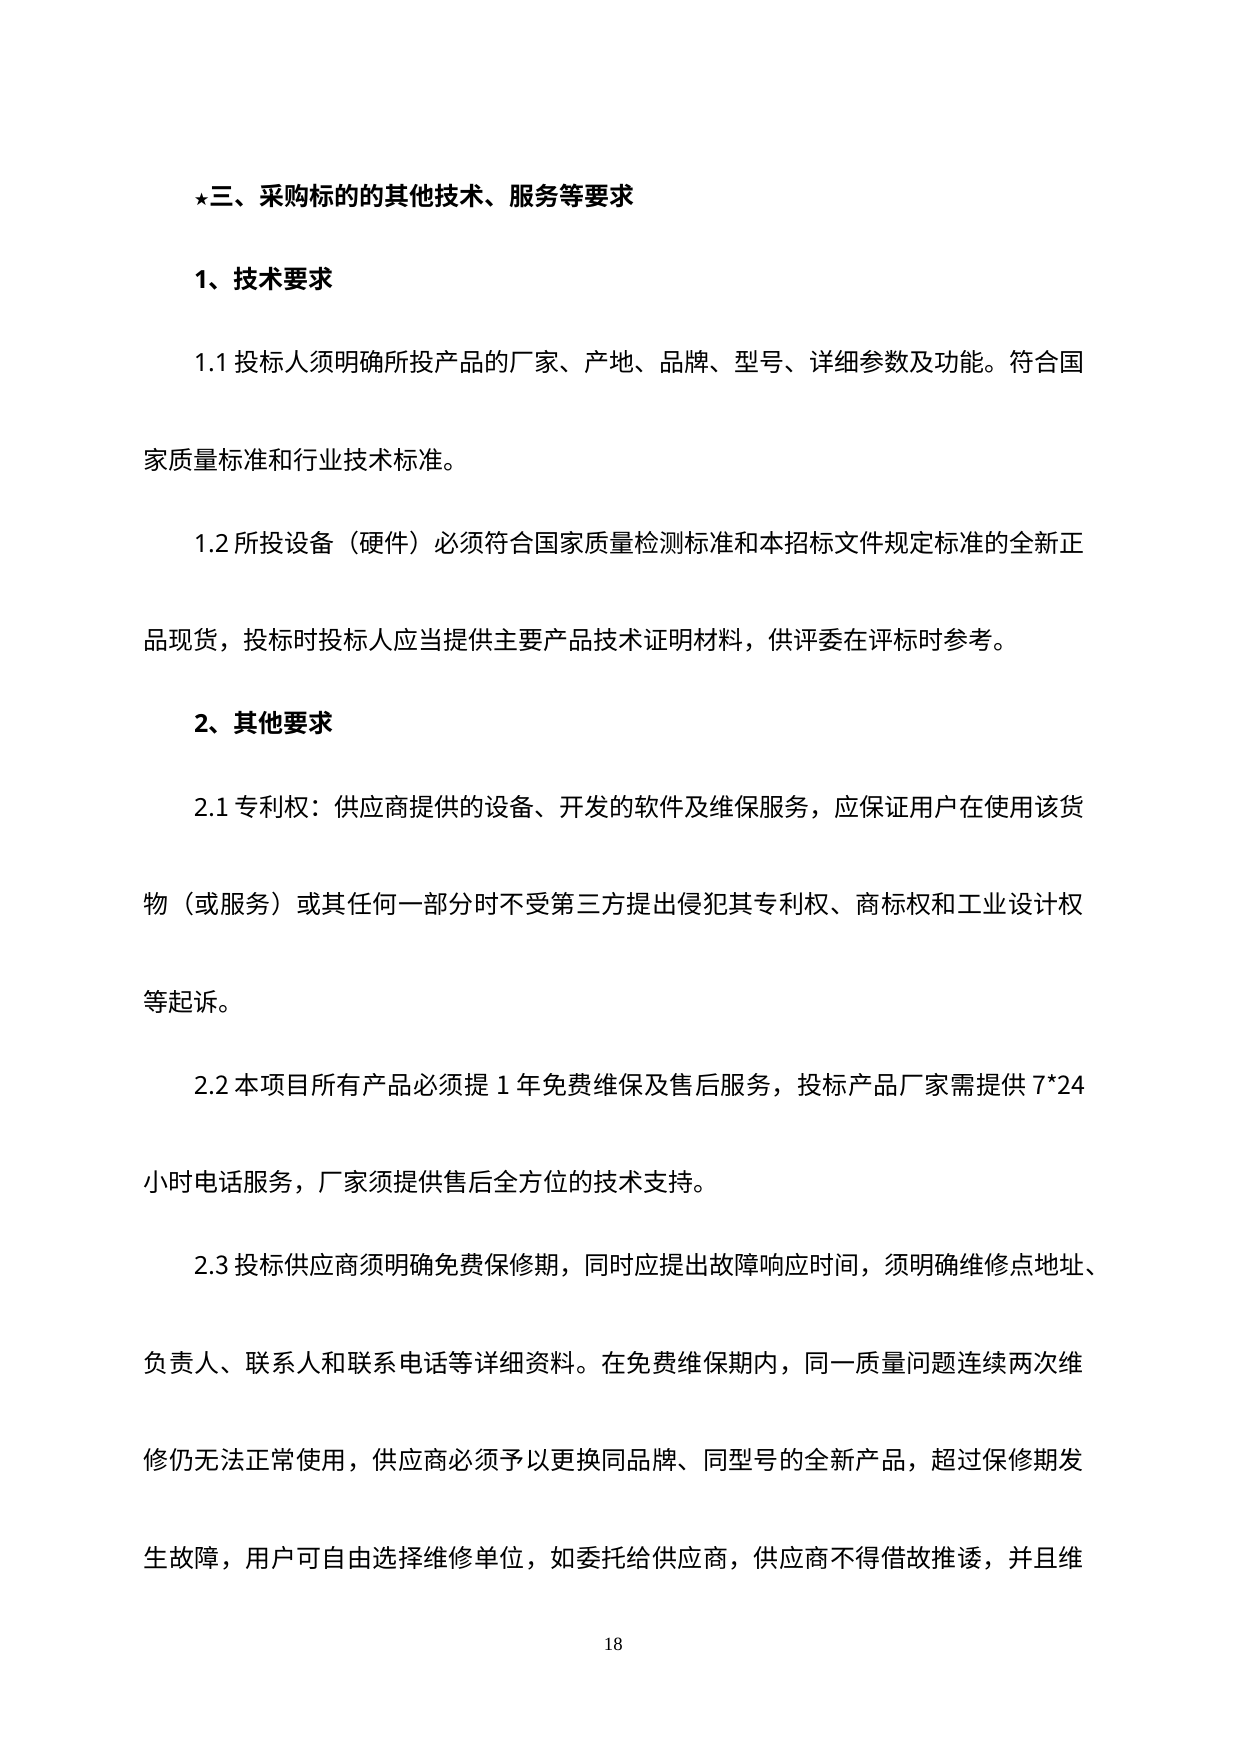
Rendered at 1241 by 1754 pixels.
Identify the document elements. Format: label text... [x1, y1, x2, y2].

text 2、其他要求 [144, 689, 1085, 754]
text 1、技术要求 [144, 245, 1085, 310]
text 1.2所投设备（硬件）必须符合国家质量检测标准和本招标文件规定标准的全新正品现货，投标时投标人应当提供主要产品技术证明材料，供评委在评标时参考。 [144, 509, 1085, 671]
text 1.1投标人须明确所投产品的厂家、产地、品牌、型号、详细参数及功能。符合国家质量标准和行业技术标准。 [144, 328, 1085, 491]
text 2.2本项目所有产品必须提 1 年免费维保及售后服务，投标产品厂家需提供7*24小时电话服务，厂家须提供售后全方位的技术支持。 [144, 1051, 1085, 1213]
text 2.1专利权：供应商提供的设备、开发的软件及维保服务，应保证用户在使用该货物（或服务）或其任何一部分时不受第三方提出侵犯其专利权、商标权和工业设计权等起诉。 [144, 773, 1085, 1033]
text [144, 1231, 1085, 1589]
text ★三、采购标的的其他技术、服务等要求 [144, 162, 1085, 227]
